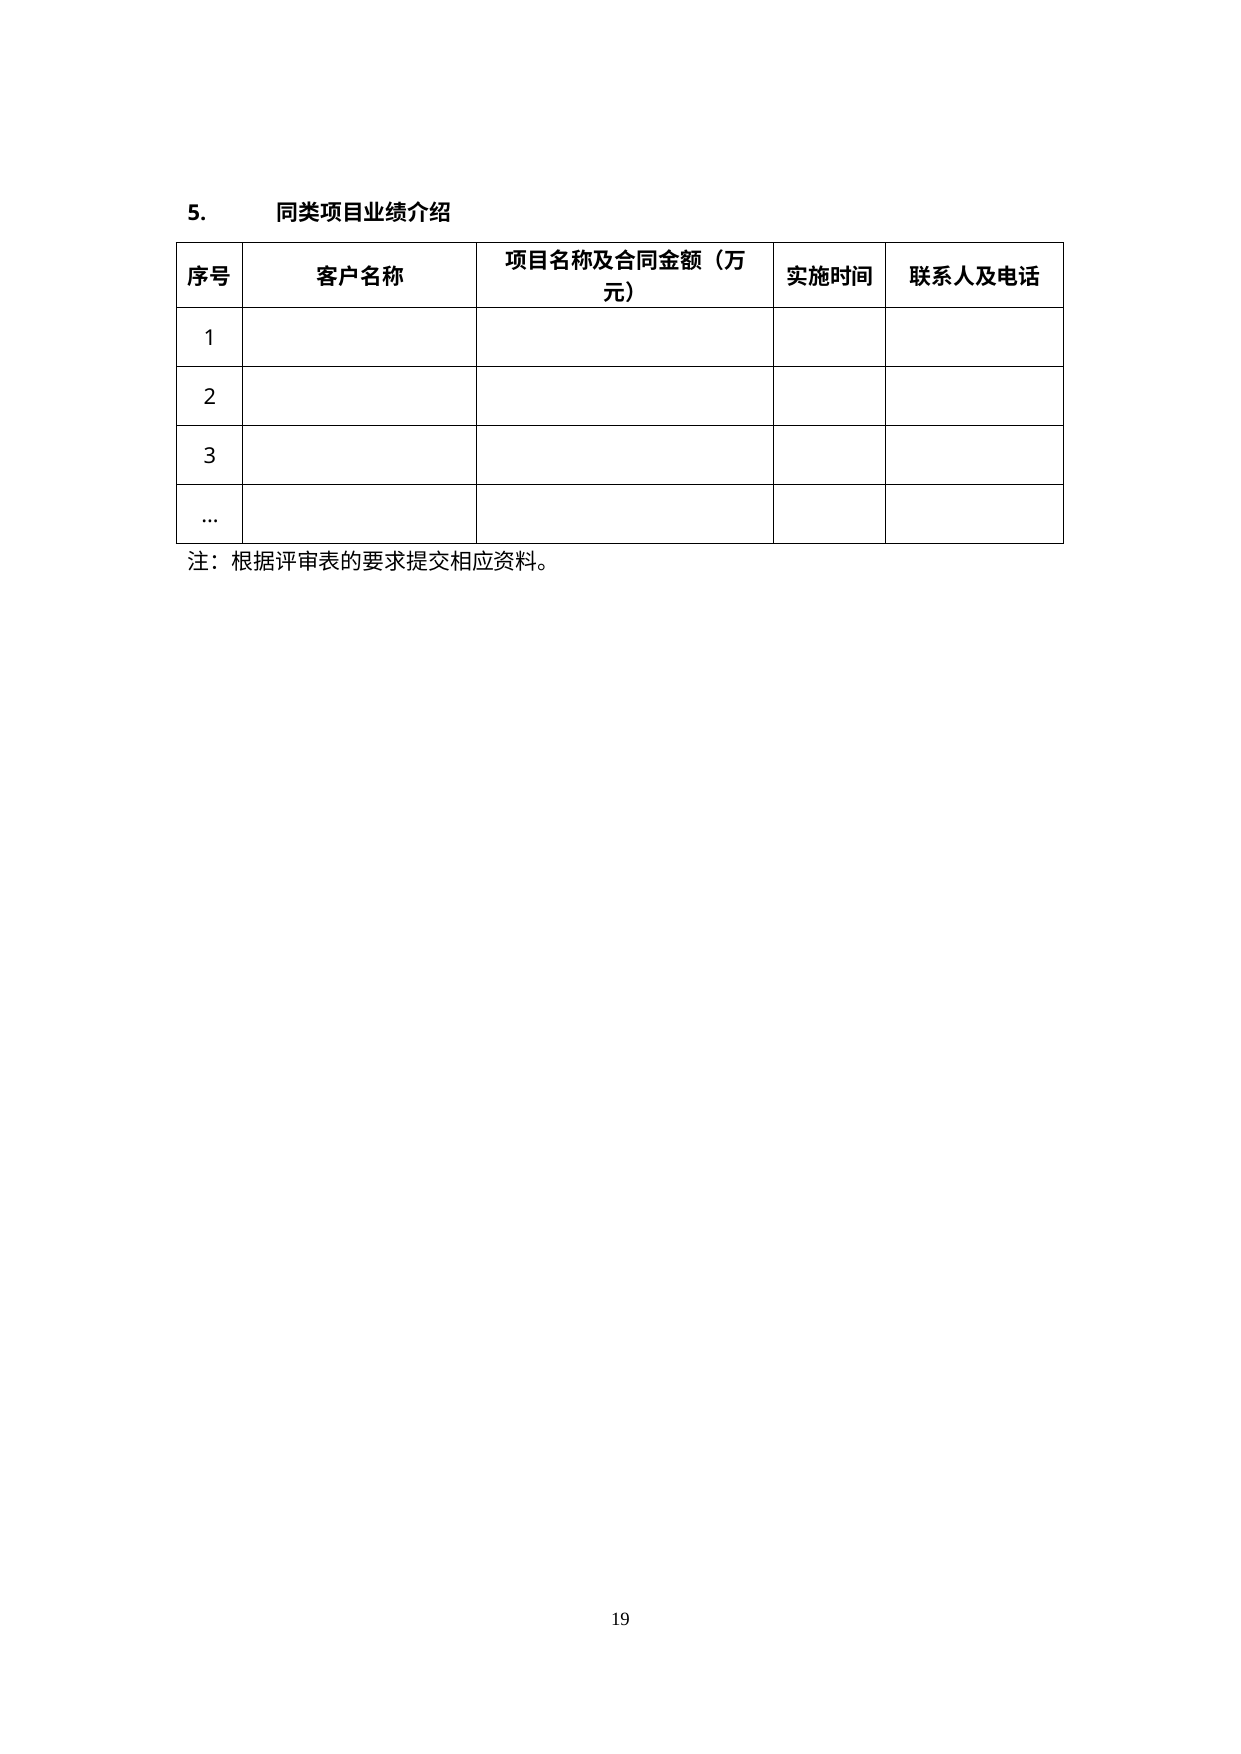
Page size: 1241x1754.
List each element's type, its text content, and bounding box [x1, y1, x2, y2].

table_cell 3 [177, 426, 242, 484]
table_header 序号 [177, 243, 242, 307]
table_cell … [177, 485, 242, 543]
table_cell 1 [177, 308, 242, 366]
text 注：根据评审表的要求提交相应资料。 [187, 544, 1053, 576]
table_header 实施时间 [774, 243, 885, 307]
table_cell [774, 308, 885, 366]
table_cell [477, 367, 773, 425]
table_cell [886, 308, 1063, 366]
table_cell [886, 485, 1063, 543]
table_header 联系人及电话 [886, 243, 1063, 307]
table_cell [477, 426, 773, 484]
table_header 客户名称 [243, 243, 476, 307]
table_cell [477, 485, 773, 543]
table_cell [886, 367, 1063, 425]
table_header 项目名称及合同金额（万元） [477, 243, 773, 307]
table_cell [477, 308, 773, 366]
table_cell [243, 426, 476, 484]
table_cell [243, 367, 476, 425]
table_cell 2 [177, 367, 242, 425]
table_cell [243, 485, 476, 543]
table_cell [886, 426, 1063, 484]
table_cell [774, 426, 885, 484]
table_cell [243, 308, 476, 366]
subtitle 同类项目业绩介绍 [187, 195, 1053, 226]
table_cell [774, 367, 885, 425]
table_cell [774, 485, 885, 543]
